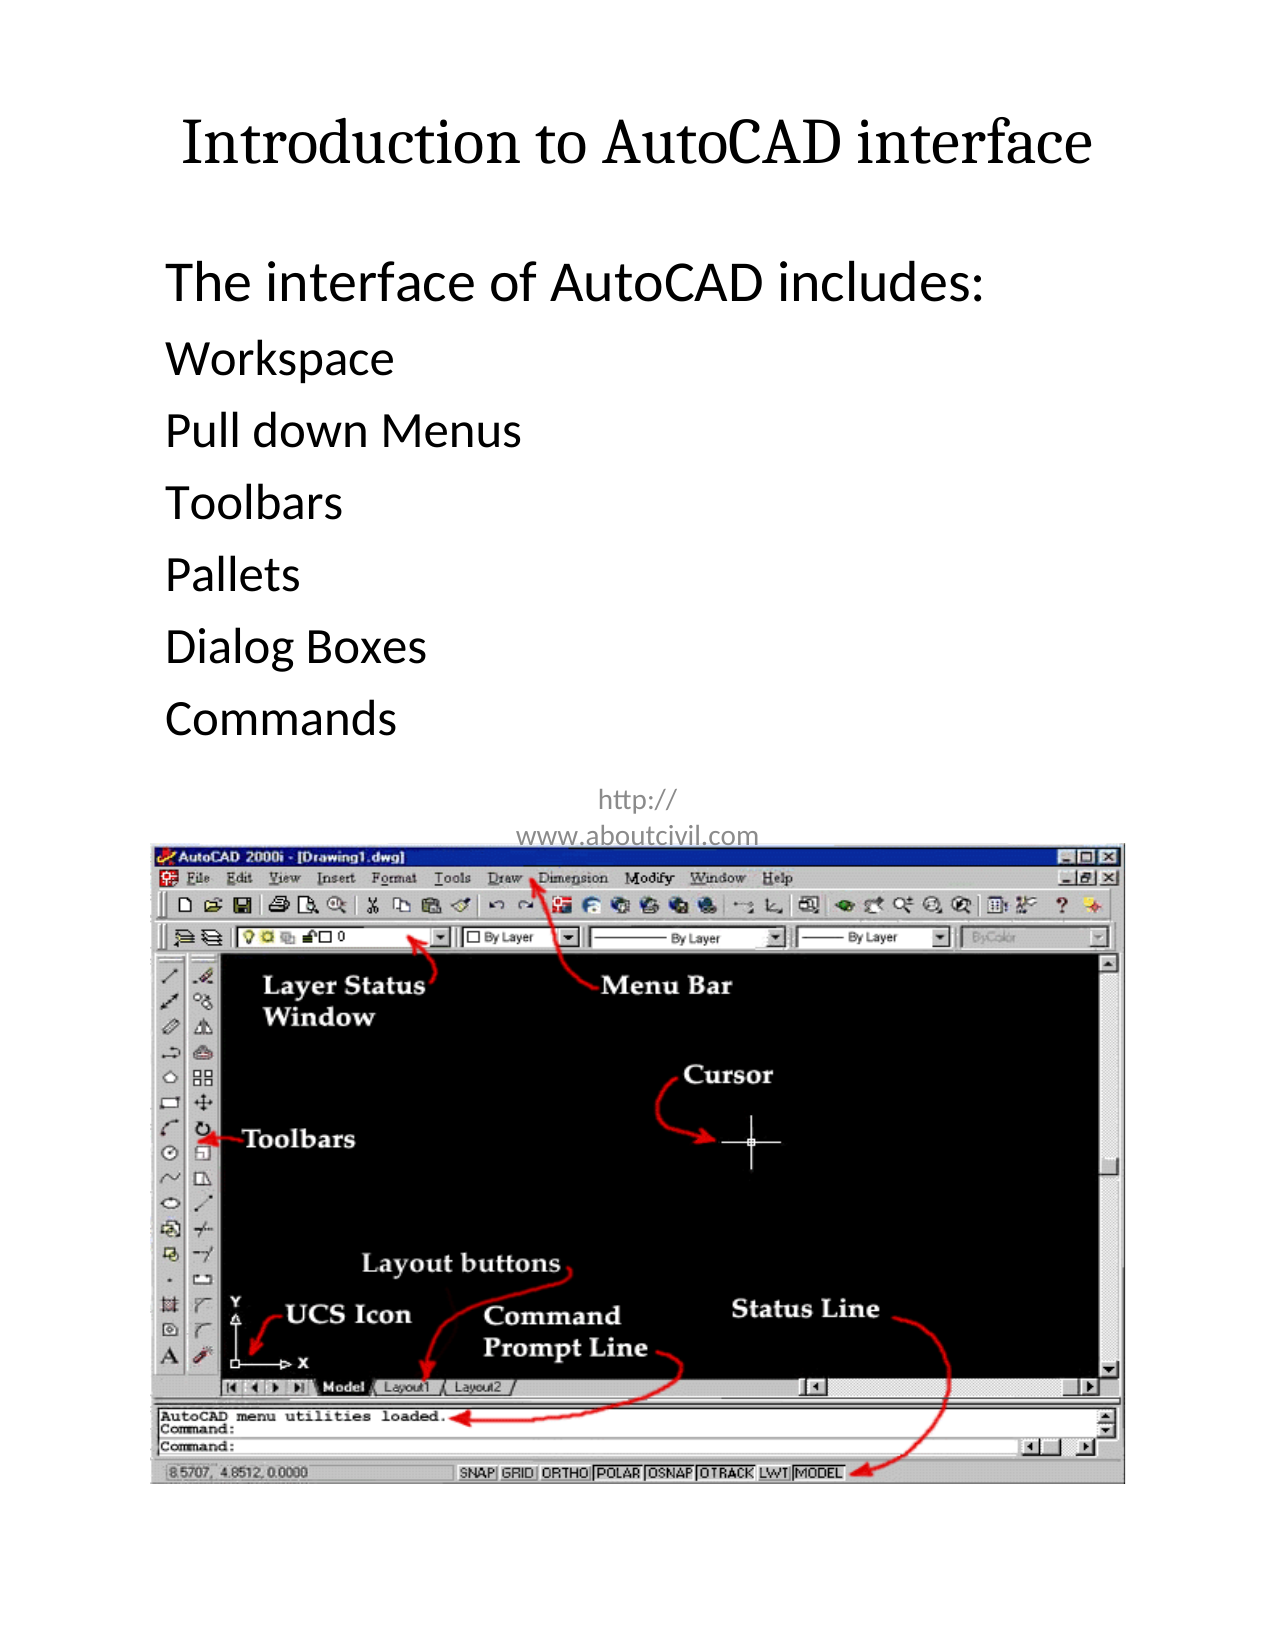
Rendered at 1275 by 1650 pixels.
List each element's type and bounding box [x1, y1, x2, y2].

picture [150, 843, 1125, 1484]
